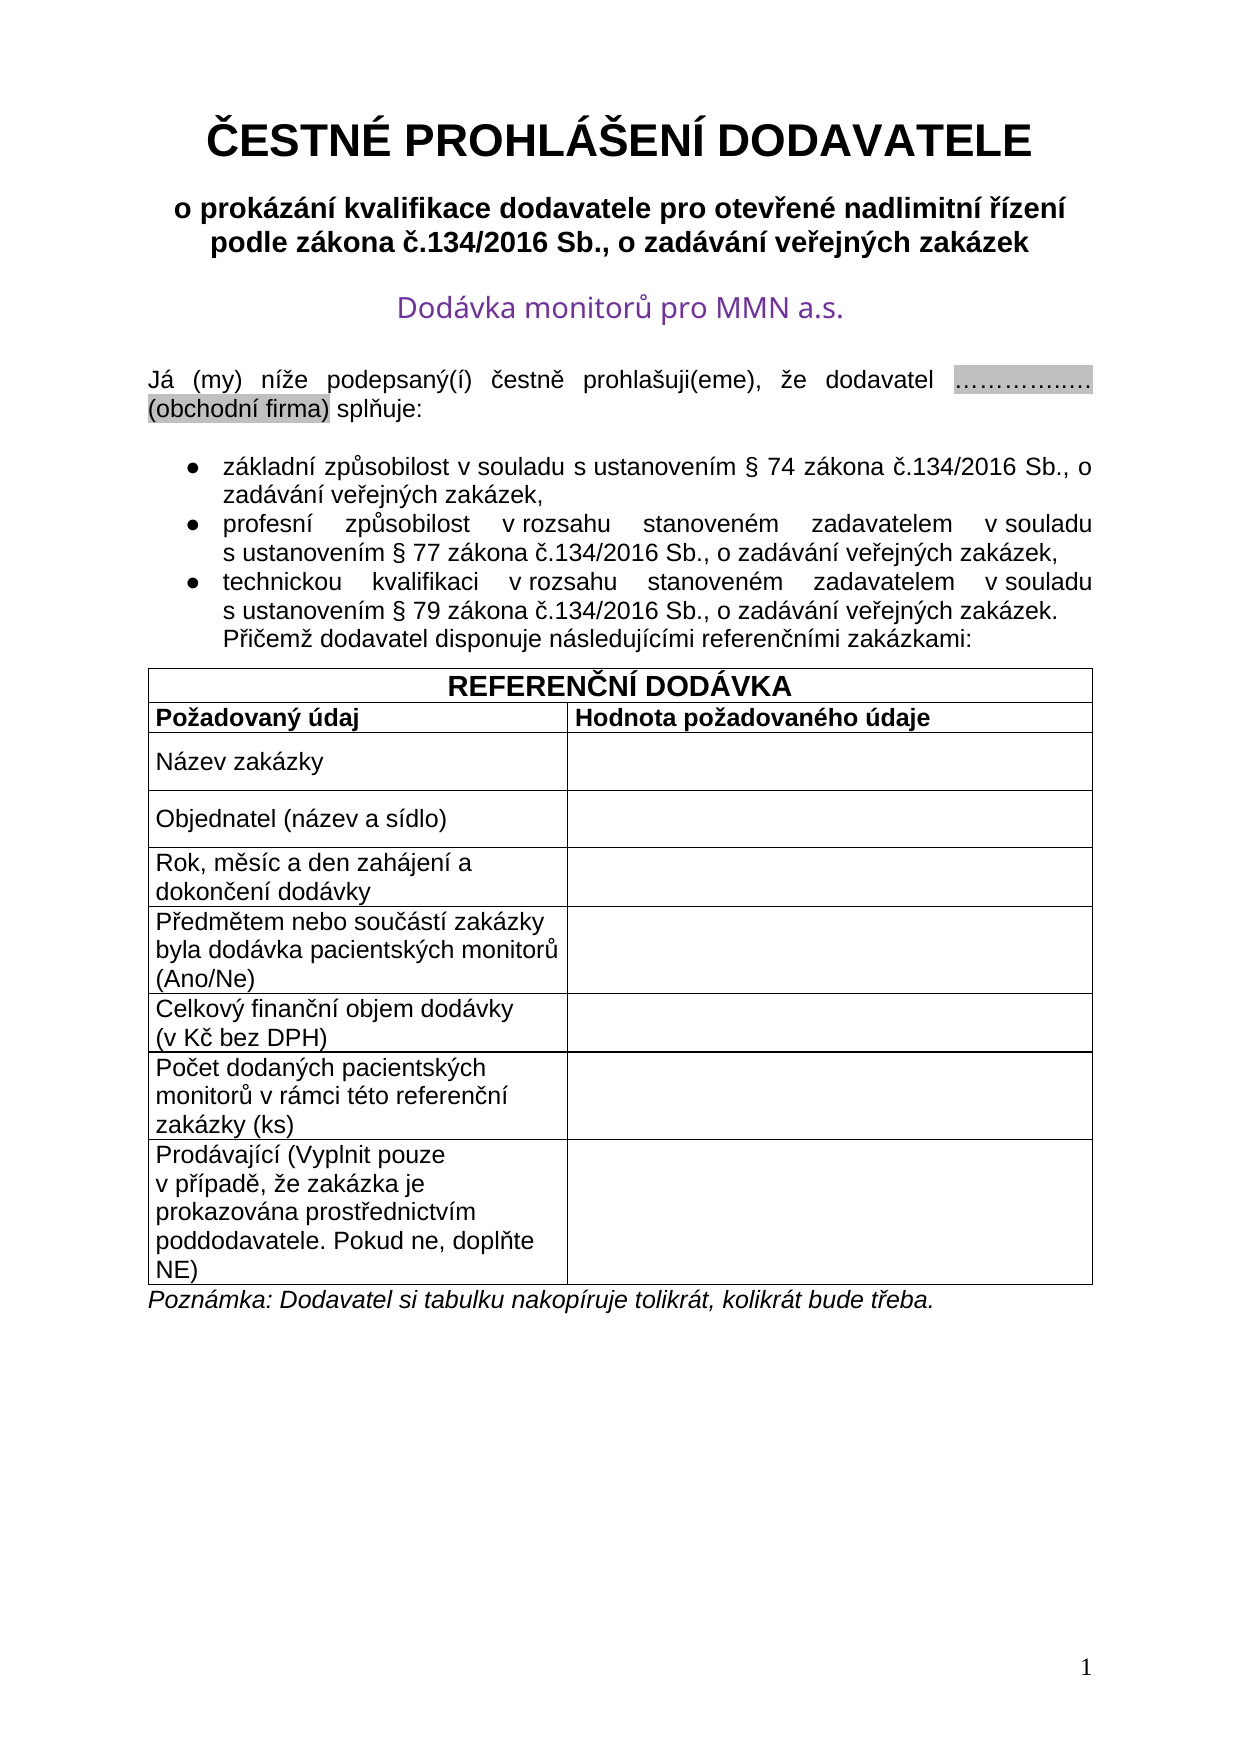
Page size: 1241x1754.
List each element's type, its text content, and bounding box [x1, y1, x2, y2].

text ČESTNÉ PROHLÁŠENÍ DODAVATELE [148, 114, 1093, 166]
text Já (my) níže podepsaný(í) čestně prohlašuji(eme), že dodavatel …………..… (obchodní firma) splňuje: [148, 365, 1093, 423]
table_cell Požadovaný údaj [149, 703, 567, 732]
table_cell Počet dodaných pacientských monitorů v rámci této referenční zakázky (ks) [149, 1053, 567, 1139]
table_cell Rok, měsíc a den zahájení a dokončení dodávky [149, 848, 567, 906]
table_cell Objednatel (název a sídlo) [149, 791, 567, 847]
table_cell Hodnota požadovaného údaje [568, 703, 1092, 732]
table_cell [568, 733, 1092, 789]
text Poznámka: Dodavatel si tabulku nakopíruje tolikrát, kolikrát bude třeba. [148, 1285, 1093, 1313]
table_cell Celkový finanční objem dodávky (v Kč bez DPH) [149, 994, 567, 1051]
table_cell [568, 1053, 1092, 1139]
text Dodávka monitorů pro MMN a.s. [148, 287, 1093, 327]
list profesní způsobilost v rozsahu stanoveném zadavatelem v souladu s ustanovením § 77 zákona č.134/2016 Sb., o zadávání veřejných zakázek, [185, 509, 1093, 567]
table_cell [568, 907, 1092, 993]
table_cell Předmětem nebo součástí zakázky byla dodávka pacientských monitorů (Ano/Ne) [149, 907, 567, 993]
table_header referenční dodávka [149, 669, 1092, 702]
table_cell [568, 791, 1092, 847]
list základní způsobilost v souladu s ustanovením § 74 zákona č.134/2016 Sb., o zadávání veřejných zakázek, [185, 452, 1093, 509]
table_cell [568, 994, 1092, 1051]
list technickou kvalifikaci v rozsahu stanoveném zadavatelem v souladu s ustanovením § 79 zákona č.134/2016 Sb., o zadávání veřejných zakázek. [185, 567, 1093, 624]
table_cell Prodávající (Vyplnit pouze v případě, že zakázka je prokazována prostřednictvím poddodavatele. Pokud ne, doplňte NE) [149, 1140, 567, 1283]
table_cell [568, 848, 1092, 906]
text Přičemž dodavatel disponuje následujícími referenčními zakázkami: [223, 624, 1093, 653]
text o prokázání kvalifikace dodavatele pro otevřené nadlimitní řízení podle zákona č.134/2016 Sb., o zadávání veřejných zakázek [148, 191, 1093, 258]
table_cell [568, 1140, 1092, 1283]
table_cell Název zakázky [149, 733, 567, 789]
